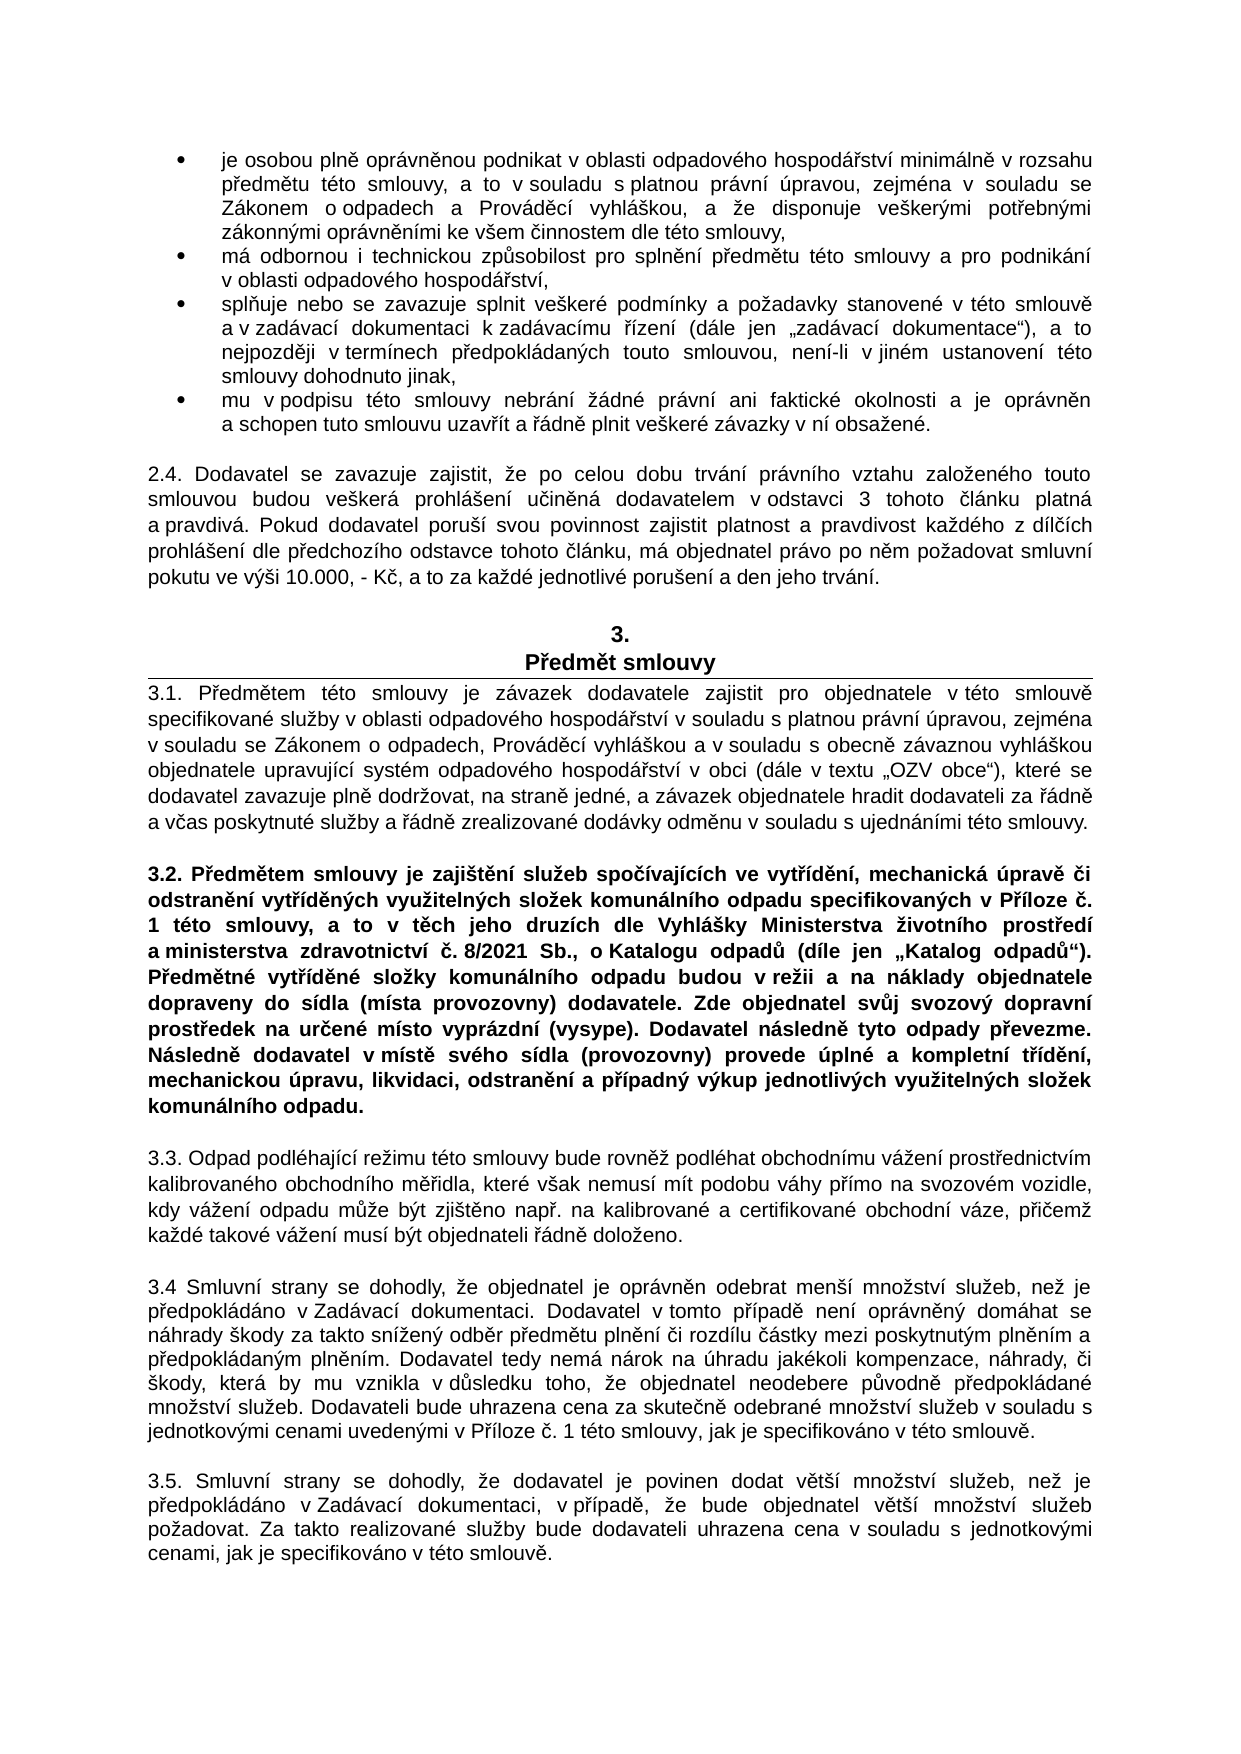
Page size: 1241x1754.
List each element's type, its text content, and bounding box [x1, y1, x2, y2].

text 3.1. Předmětem této smlouvy je závazek dodavatele zajistit pro objednatele v této smlouvě specifikované služby v oblasti odpadového hospodářství v souladu s platnou právní úpravou, zejména v souladu se Zákonem o odpadech, Prováděcí vyhláškou a v souladu s obecně závaznou vyhláškou objednatele upravující systém odpadového hospodářství v obci (dále v textu „OZV obce“), které se dodavatel zavazuje plně dodržovat, na straně jedné, a závazek objednatele hradit dodavateli za řádně a včas poskytnuté služby a řádně zrealizované dodávky odměnu v souladu s ujednáními této smlouvy. [148, 681, 1093, 834]
list má odbornou i technickou způsobilost pro splnění předmětu této smlouvy a pro podnikání v oblasti odpadového hospodářství, [177, 243, 1093, 292]
text 3.4 Smluvní strany se dohodly, že objednatel je oprávněn odebrat menší množství služeb, než je předpokládáno v Zadávací dokumentaci. Dodavatel v tomto případě není oprávněný domáhat se náhrady škody za takto snížený odběr předmětu plnění či rozdílu částky mezi poskytnutým plněním a předpokládaným plněním. Dodavatel tedy nemá nárok na úhradu jakékoli kompenzace, náhrady, či škody, která by mu vznikla v důsledku toho, že objednatel neodebere původně předpokládané množství služeb. Dodavateli bude uhrazena cena za skutečně odebrané množství služeb v souladu s jednotkovými cenami uvedenými v Příloze č. 1 této smlouvy, jak je specifikováno v této smlouvě. [148, 1275, 1093, 1443]
text 3. [148, 621, 1093, 647]
text Předmět smlouvy [148, 649, 1093, 678]
text 3.5. Smluvní strany se dohodly, že dodavatel je povinen dodat větší množství služeb, než je předpokládáno v Zadávací dokumentaci, v případě, že bude objednatel větší množství služeb požadovat. Za takto realizované služby bude dodavateli uhrazena cena v souladu s jednotkovými cenami, jak je specifikováno v této smlouvě. [148, 1468, 1093, 1564]
text 3.2. Předmětem smlouvy je zajištění služeb spočívajících ve vytřídění, mechanická úpravě či odstranění vytříděných využitelných složek komunálního odpadu specifikovaných v Příloze č. 1 této smlouvy, a to v těch jeho druzích dle Vyhlášky Ministerstva životního prostředí a ministerstva zdravotnictví č. 8/2021 Sb., o Katalogu odpadů (díle jen „Katalog odpadů“). Předmětné vytříděné složky komunálního odpadu budou v režii a na náklady objednatele dopraveny do sídla (místa provozovny) dodavatele. Zde objednatel svůj svozový dopravní prostředek na určené místo vyprázdní (vysype). Dodavatel následně tyto odpady převezme. Následně dodavatel v místě svého sídla (provozovny) provede úplné a kompletní třídění, mechanickou úpravu, likvidaci, odstranění a případný výkup jednotlivých využitelných složek komunálního odpadu. [148, 862, 1093, 1118]
list je osobou plně oprávněnou podnikat v oblasti odpadového hospodářství minimálně v rozsahu předmětu této smlouvy, a to v souladu s platnou právní úpravou, zejména v souladu se Zákonem o odpadech a Prováděcí vyhláškou, a že disponuje veškerými potřebnými zákonnými oprávněními ke všem činnostem dle této smlouvy, [177, 148, 1093, 243]
list mu v podpisu této smlouvy nebrání žádné právní ani faktické okolnosti a je oprávněn a schopen tuto smlouvu uzavřít a řádně plnit veškeré závazky v ní obsažené. [177, 387, 1093, 436]
list splňuje nebo se zavazuje splnit veškeré podmínky a požadavky stanovené v této smlouvě a v zadávací dokumentaci k zadávacímu řízení (dále jen „zadávací dokumentace“), a to nejpozději v termínech předpokládaných touto smlouvou, není-li v jiném ustanovení této smlouvy dohodnuto jinak, [177, 292, 1093, 387]
text 3.3. Odpad podléhající režimu této smlouvy bude rovněž podléhat obchodnímu vážení prostřednictvím kalibrovaného obchodního měřidla, které však nemusí mít podobu váhy přímo na svozovém vozidle, kdy vážení odpadu může být zjištěno např. na kalibrované a certifikované obchodní váze, přičemž každé takové vážení musí být objednateli řádně doloženo. [148, 1146, 1093, 1247]
text 2.4. Dodavatel se zavazuje zajistit, že po celou dobu trvání právního vztahu založeného touto smlouvou budou veškerá prohlášení učiněná dodavatelem v odstavci 3 tohoto článku platná a pravdivá. Pokud dodavatel poruší svou povinnost zajistit platnost a pravdivost každého z dílčích prohlášení dle předchozího odstavce tohoto článku, má objednatel právo po něm požadovat smluvní pokutu ve výši 10.000, - Kč, a to za každé jednotlivé porušení a den jeho trvání. [148, 461, 1093, 589]
